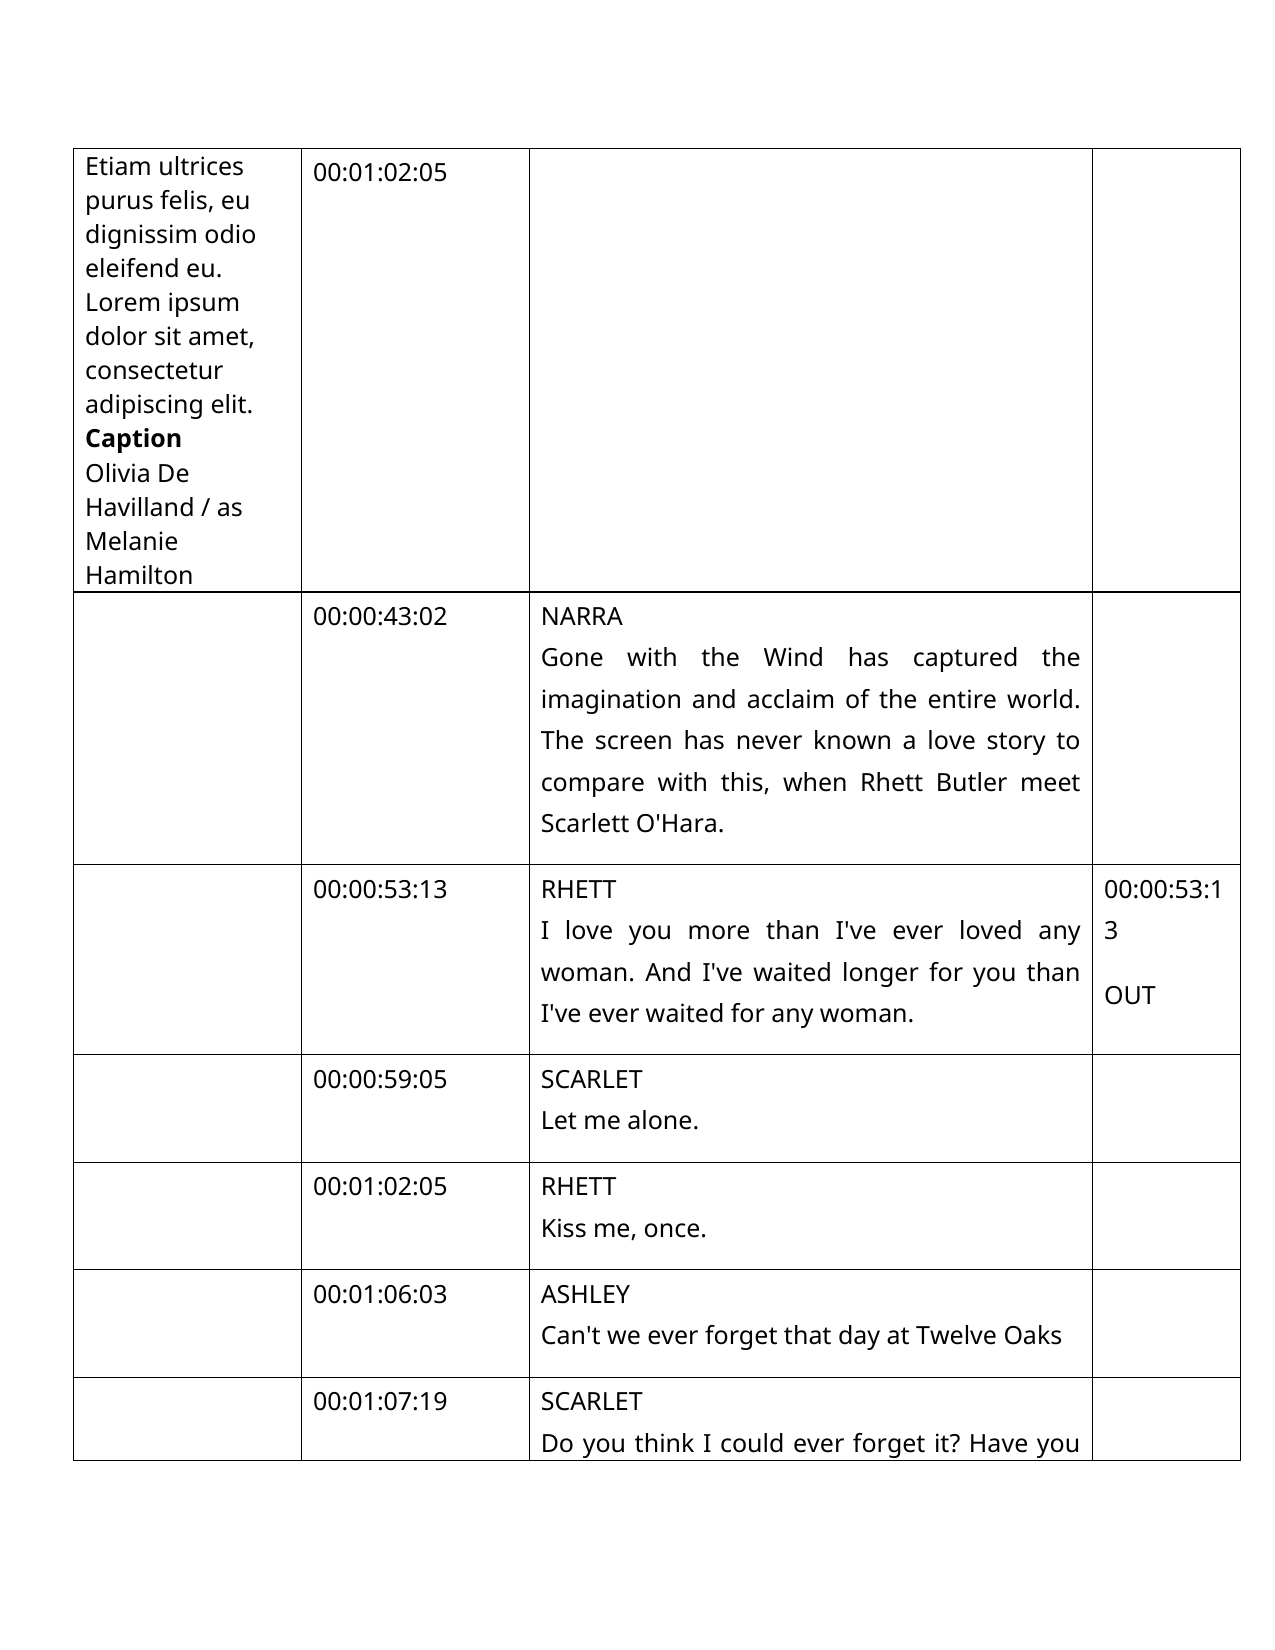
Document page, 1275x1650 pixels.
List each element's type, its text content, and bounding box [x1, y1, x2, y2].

table_cell 00:01:02:05 [302, 1163, 529, 1269]
table_cell RHETT I love you more than I've ever loved any woman. And I've waited longer for you than I've ever waited for any woman. [530, 865, 1092, 1054]
table_cell [74, 1163, 301, 1269]
table_cell 00:01:06:03 [302, 1270, 529, 1377]
table_cell RHETT Kiss me, once. [530, 1163, 1092, 1269]
table_cell 00:00:59:05 [302, 1055, 529, 1162]
table_cell [74, 1270, 301, 1377]
table_cell 00:00:53:13 OUT [1093, 865, 1240, 1054]
table_cell [1093, 593, 1240, 864]
table_cell [74, 865, 301, 1054]
table_cell [1093, 1163, 1240, 1269]
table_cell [530, 1378, 1092, 1460]
table_cell [530, 149, 1092, 591]
table_cell 00:01:02:05 [302, 149, 529, 591]
table_cell [74, 593, 301, 864]
table_cell [1093, 1378, 1240, 1460]
table_cell [1093, 1055, 1240, 1162]
table_cell 00:01:07:19 [302, 1378, 529, 1460]
table_cell SCARLET Let me alone. [530, 1055, 1092, 1162]
table_cell Etiam ultrices purus felis, eu dignissim odio eleifend eu. Lorem ipsum dolor sit amet, consectetur adipiscing elit. Caption Olivia De Havilland / as Melanie Hamilton [74, 149, 301, 591]
table_cell 00:00:43:02 [302, 593, 529, 864]
table_cell [1093, 149, 1240, 591]
table_cell NARRA Gone with the Wind has captured the imagination and acclaim of the entire world. The screen has never known a love story to compare with this, when Rhett Butler meet Scarlett O'Hara. [530, 593, 1092, 864]
table_cell [74, 1055, 301, 1162]
table_cell ASHLEY Can't we ever forget that day at Twelve Oaks [530, 1270, 1092, 1377]
table_cell [1093, 1270, 1240, 1377]
table_cell [74, 1378, 301, 1460]
table_cell 00:00:53:13 [302, 865, 529, 1054]
